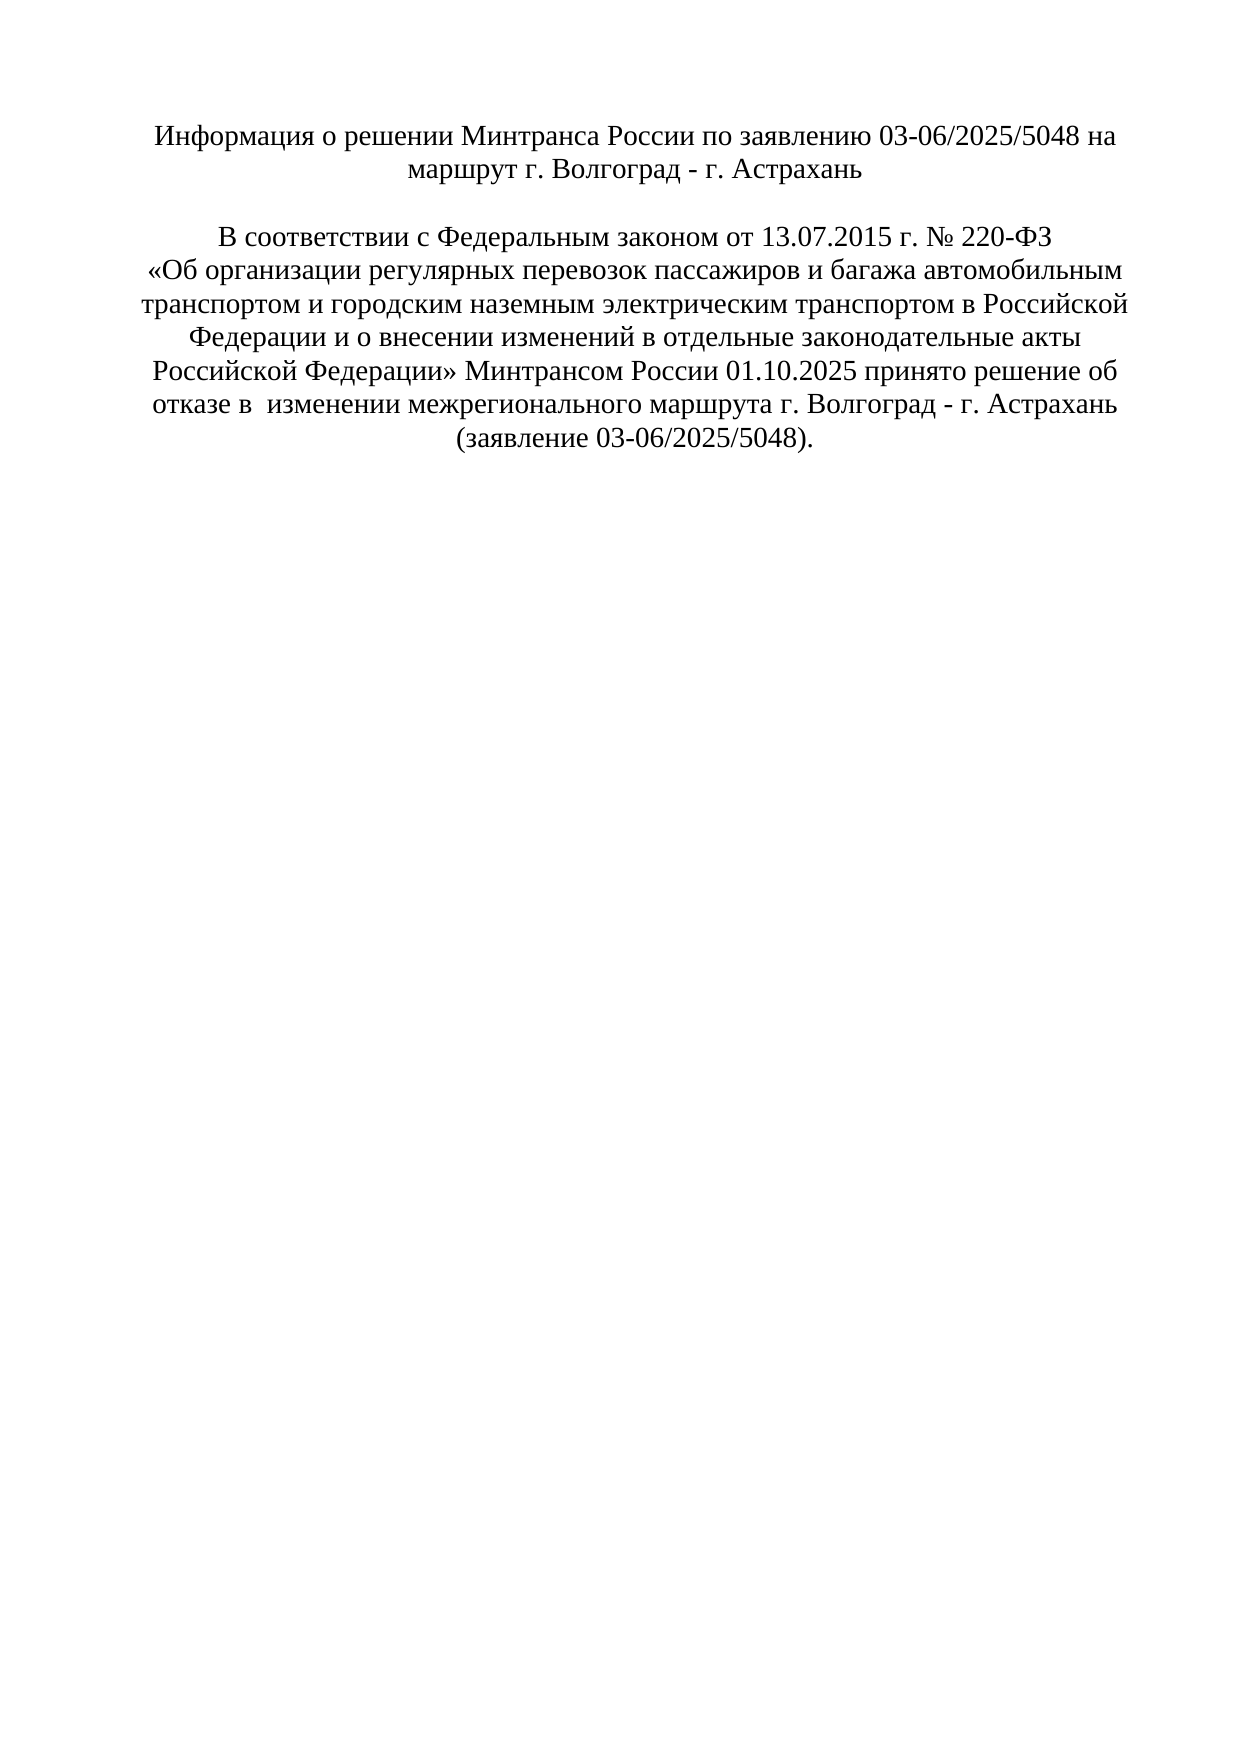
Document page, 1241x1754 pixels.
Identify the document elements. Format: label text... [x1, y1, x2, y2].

text Информация о решении Минтранса России по заявлению 03-06/2025/5048 на маршрут г. Волгоград - г. Астрахань [118, 118, 1152, 185]
text В соответствии с Федеральным законом от 13.07.2015 г. № 220-ФЗ «Об организации регулярных перевозок пассажиров и багажа автомобильным транспортом и городским наземным электрическим транспортом в Российской Федерации и о внесении изменений в отдельные законодательные акты Российской Федерации» Минтрансом России 01.10.2025 принято решение об отказе в изменении межрегионального маршрута г. Волгоград - г. Астрахань (заявление 03-06/2025/5048). [118, 219, 1152, 453]
